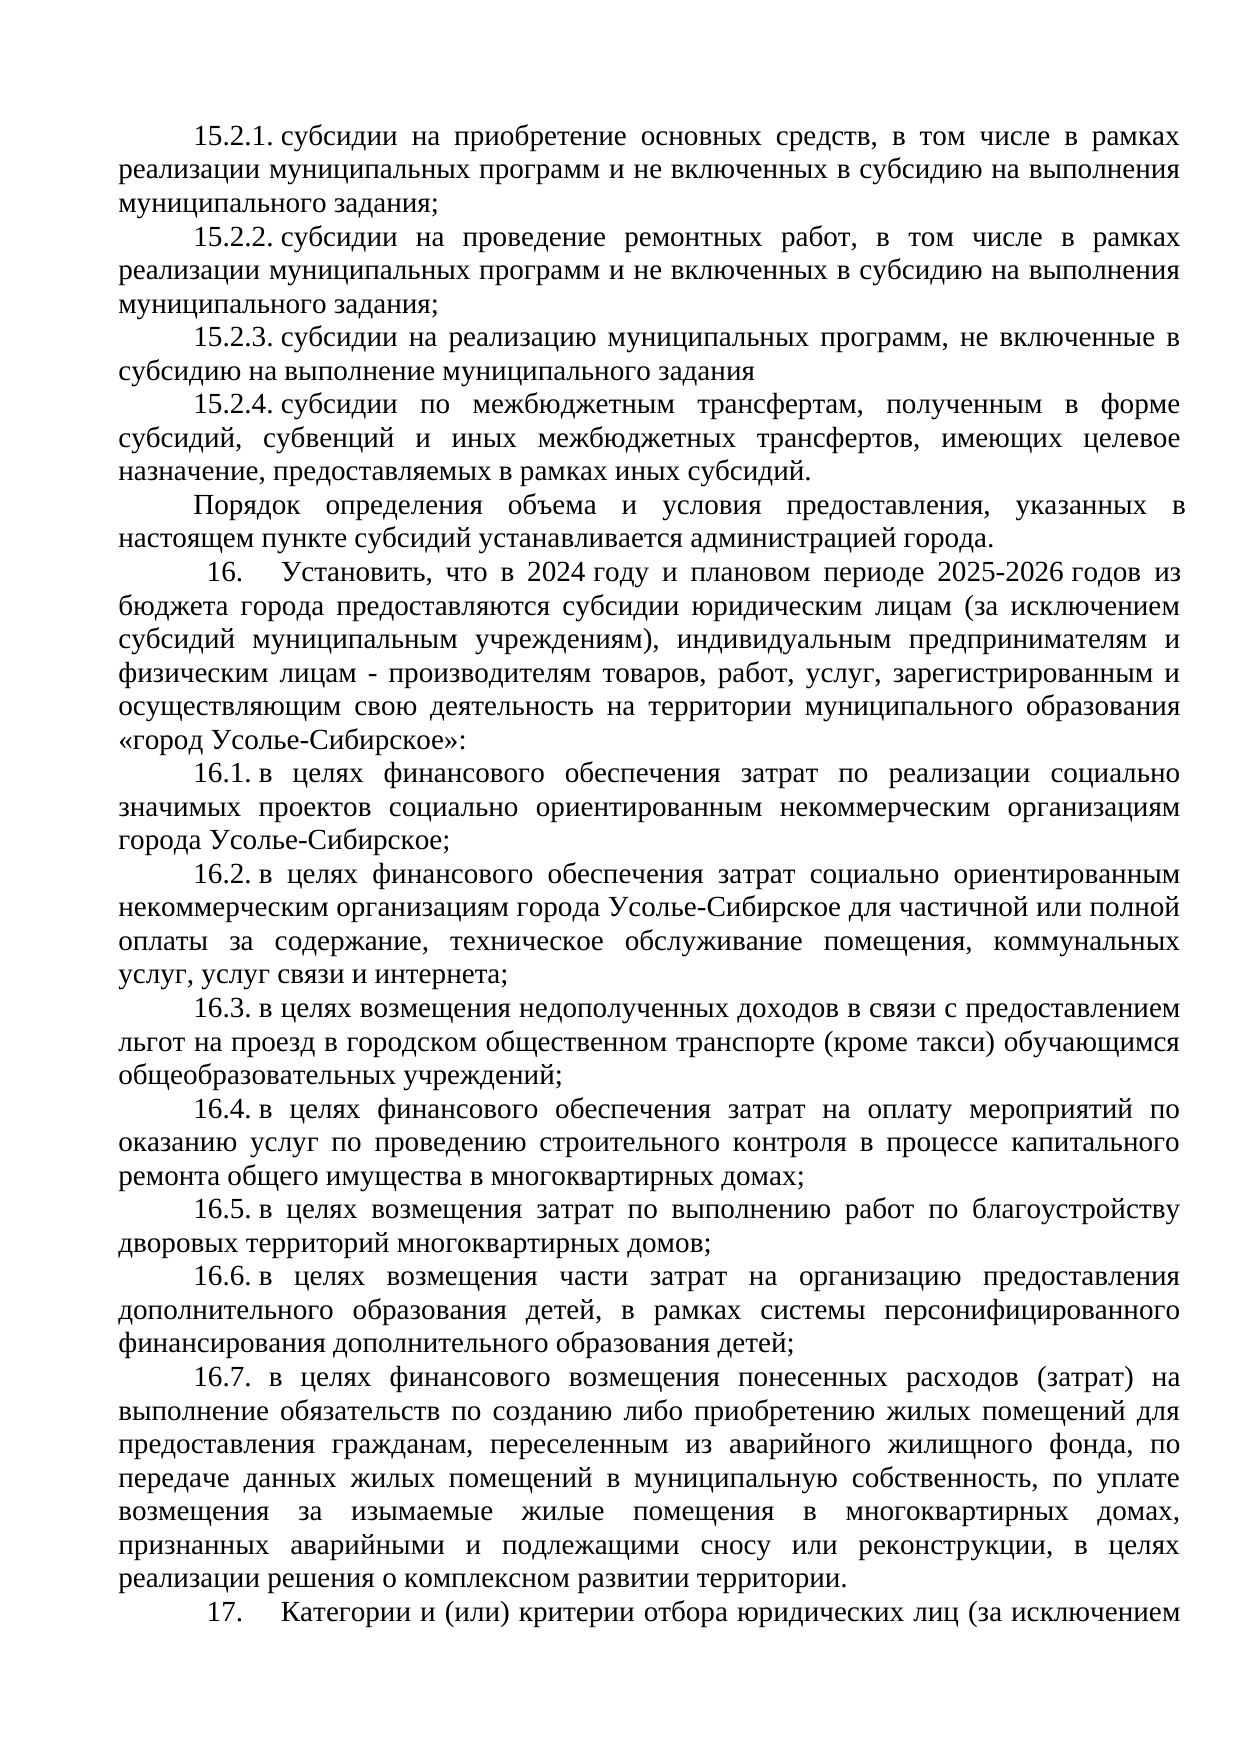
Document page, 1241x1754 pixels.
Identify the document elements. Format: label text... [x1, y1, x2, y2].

text 15.2.3. субсидии на реализацию муниципальных программ, не включенные в субсидию на выполнение муниципального задания [118, 319, 1181, 386]
text 16.5. в целях возмещения затрат по выполнению работ по благоустройству дворовых территорий многоквартирных домов; [118, 1191, 1181, 1258]
text 16.7. в целях финансового возмещения понесенных расходов (затрат) на выполнение обязательств по созданию либо приобретению жилых помещений для предоставления гражданам, переселенным из аварийного жилищного фонда, по передаче данных жилых помещений в муниципальную собственность, по уплате возмещения за изымаемые жилые помещения в многоквартирных домах, признанных аварийными и подлежащими сносу или реконструкции, в целях реализации решения о комплексном развитии территории. [118, 1359, 1181, 1594]
text Порядок определения объема и условия предоставления, указанных в настоящем пункте субсидий устанавливается администрацией города. [118, 487, 1187, 554]
text 15.2.4. субсидии по межбюджетным трансфертам, полученным в форме субсидий, субвенций и иных межбюджетных трансфертов, имеющих целевое назначение, предоставляемых в рамках иных субсидий. [118, 386, 1181, 487]
text 15.2.2. субсидии на проведение ремонтных работ, в том числе в рамках реализации муниципальных программ и не включенных в субсидию на выполнения муниципального задания; [118, 219, 1181, 319]
text 15.2.1. субсидии на приобретение основных средств, в том числе в рамках реализации муниципальных программ и не включенных в субсидию на выполнения муниципального задания; [118, 118, 1181, 219]
text 16.4. в целях финансового обеспечения затрат на оплату мероприятий по оказанию услуг по проведению строительного контроля в процессе капитального ремонта общего имущества в многоквартирных домах; [118, 1091, 1181, 1191]
list Установить, что в 2024 году и плановом периоде 2025-2026 годов из бюджета города предоставляются субсидии юридическим лицам (за исключением субсидий муниципальным учреждениям), индивидуальным предпринимателям и физическим лицам - производителям товаров, работ, услуг, зарегистрированным и осуществляющим свою деятельность на территории муниципального образования «город Усолье-Сибирское»: [118, 554, 1181, 755]
text 16.1. в целях финансового обеспечения затрат по реализации социально значимых проектов социально ориентированным некоммерческим организациям города Усолье-Сибирское; [118, 755, 1181, 856]
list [118, 1594, 1181, 1627]
text 16.6. в целях возмещения части затрат на организацию предоставления дополнительного образования детей, в рамках системы персонифицированного финансирования дополнительного образования детей; [118, 1258, 1181, 1359]
text 16.3. в целях возмещения недополученных доходов в связи с предоставлением льгот на проезд в городском общественном транспорте (кроме такси) обучающимся общеобразовательных учреждений; [118, 990, 1181, 1091]
text 16.2. в целях финансового обеспечения затрат социально ориентированным некоммерческим организациям города Усолье-Сибирское для частичной или полной оплаты за содержание, техническое обслуживание помещения, коммунальных услуг, услуг связи и интернета; [118, 856, 1181, 990]
